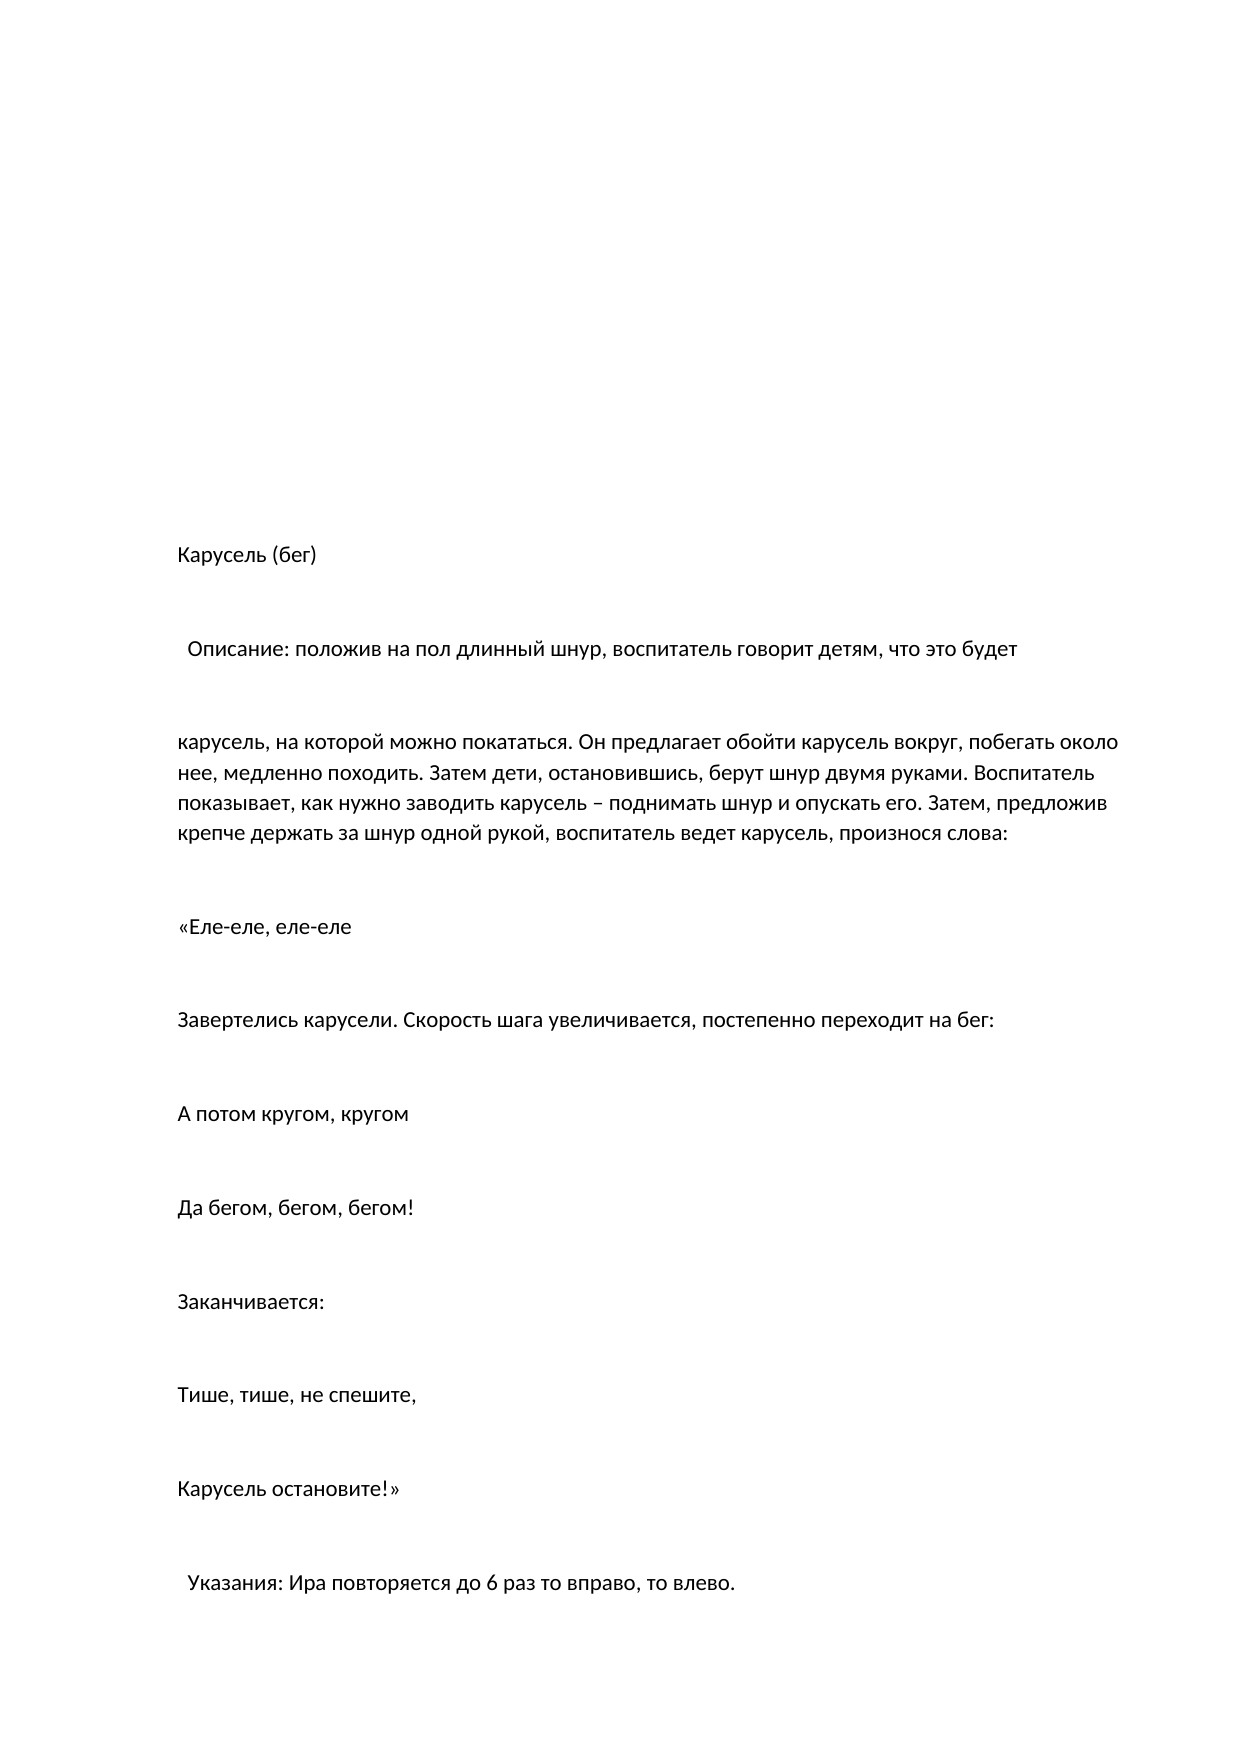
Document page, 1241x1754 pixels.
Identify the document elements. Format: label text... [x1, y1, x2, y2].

text Карусель (бег) [177, 540, 1152, 568]
text Указания: Ира повторяется до 6 раз то вправо, то влево. [177, 1568, 1152, 1596]
text Завертелись карусели. Скорость шага увеличивается, постепенно переходит на бег: [177, 1006, 1152, 1034]
text Карусель остановите!» [177, 1474, 1152, 1502]
text «Еле-еле, еле-еле [177, 912, 1152, 940]
text А потом кругом, кругом [177, 1099, 1152, 1127]
text Тише, тише, не спешите, [177, 1381, 1152, 1409]
text карусель, на которой можно покататься. Он предлагает обойти карусель вокруг, побегать около нее, медленно походить. Затем дети, остановившись, берут шнур двумя руками. Воспитатель показывает, как нужно заводить карусель – поднимать шнур и опускать его. Затем, предложив крепче держать за шнур одной рукой, воспитатель ведет карусель, произнося слова: [177, 727, 1152, 846]
text Описание: положив на пол длинный шнур, воспитатель говорит детям, что это будет [177, 634, 1152, 662]
text Да бегом, бегом, бегом! [177, 1193, 1152, 1221]
text Заканчивается: [177, 1287, 1152, 1315]
